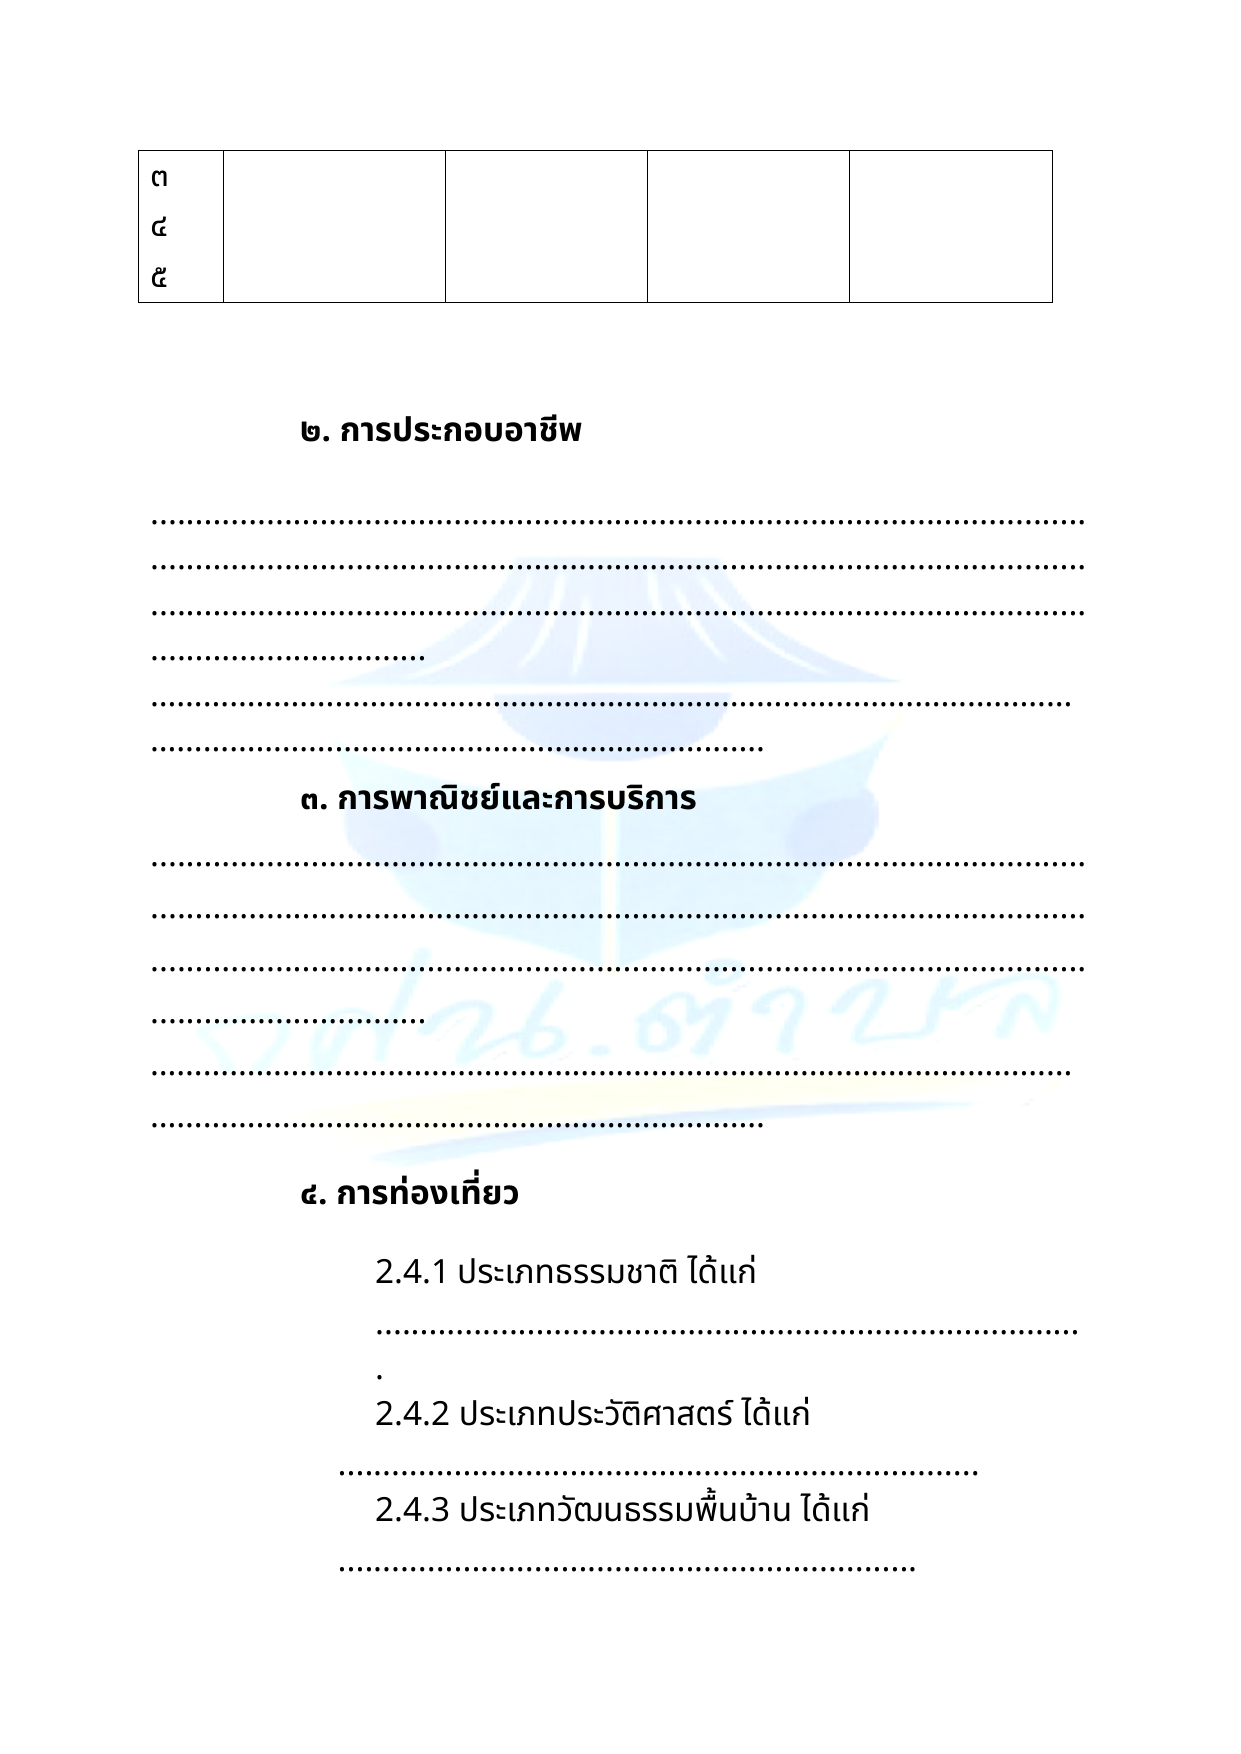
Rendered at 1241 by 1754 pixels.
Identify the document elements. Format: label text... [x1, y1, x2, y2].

table_cell [850, 151, 1052, 302]
table_cell [446, 151, 647, 302]
text ๓. การพาณิชย์และการบริการ .......................................................................................................................................................................................................................................................................................................................................................... …………………………………………………………………………………………………………………………………………………………. [150, 774, 1090, 1137]
table_cell [224, 151, 445, 302]
text .......................................................................................................................................................................................................................................................................................................................................................... …………………………………………………………………………………………………………………………………………………………. [150, 489, 1090, 761]
table_cell ๑ ๒ ๓ ๔ ๕ [139, 151, 223, 302]
table_cell [648, 151, 849, 302]
text 2.4.1ประเภทธรรมชาติ ได้แก่ ................................................................................ [375, 1248, 1090, 1389]
text ๒. การประกอบอาชีพ [150, 406, 1090, 456]
text ๔. การท่องเที่ยว [150, 1169, 1090, 1220]
text 2.4.3 ประเภทวัฒนธรรมพื้นบ้าน ได้แก่ ................................................................. [337, 1486, 1090, 1582]
text 2.4.2 ประเภทประวัติศาสตร์ ได้แก่ ........................................................................ [337, 1389, 1090, 1486]
